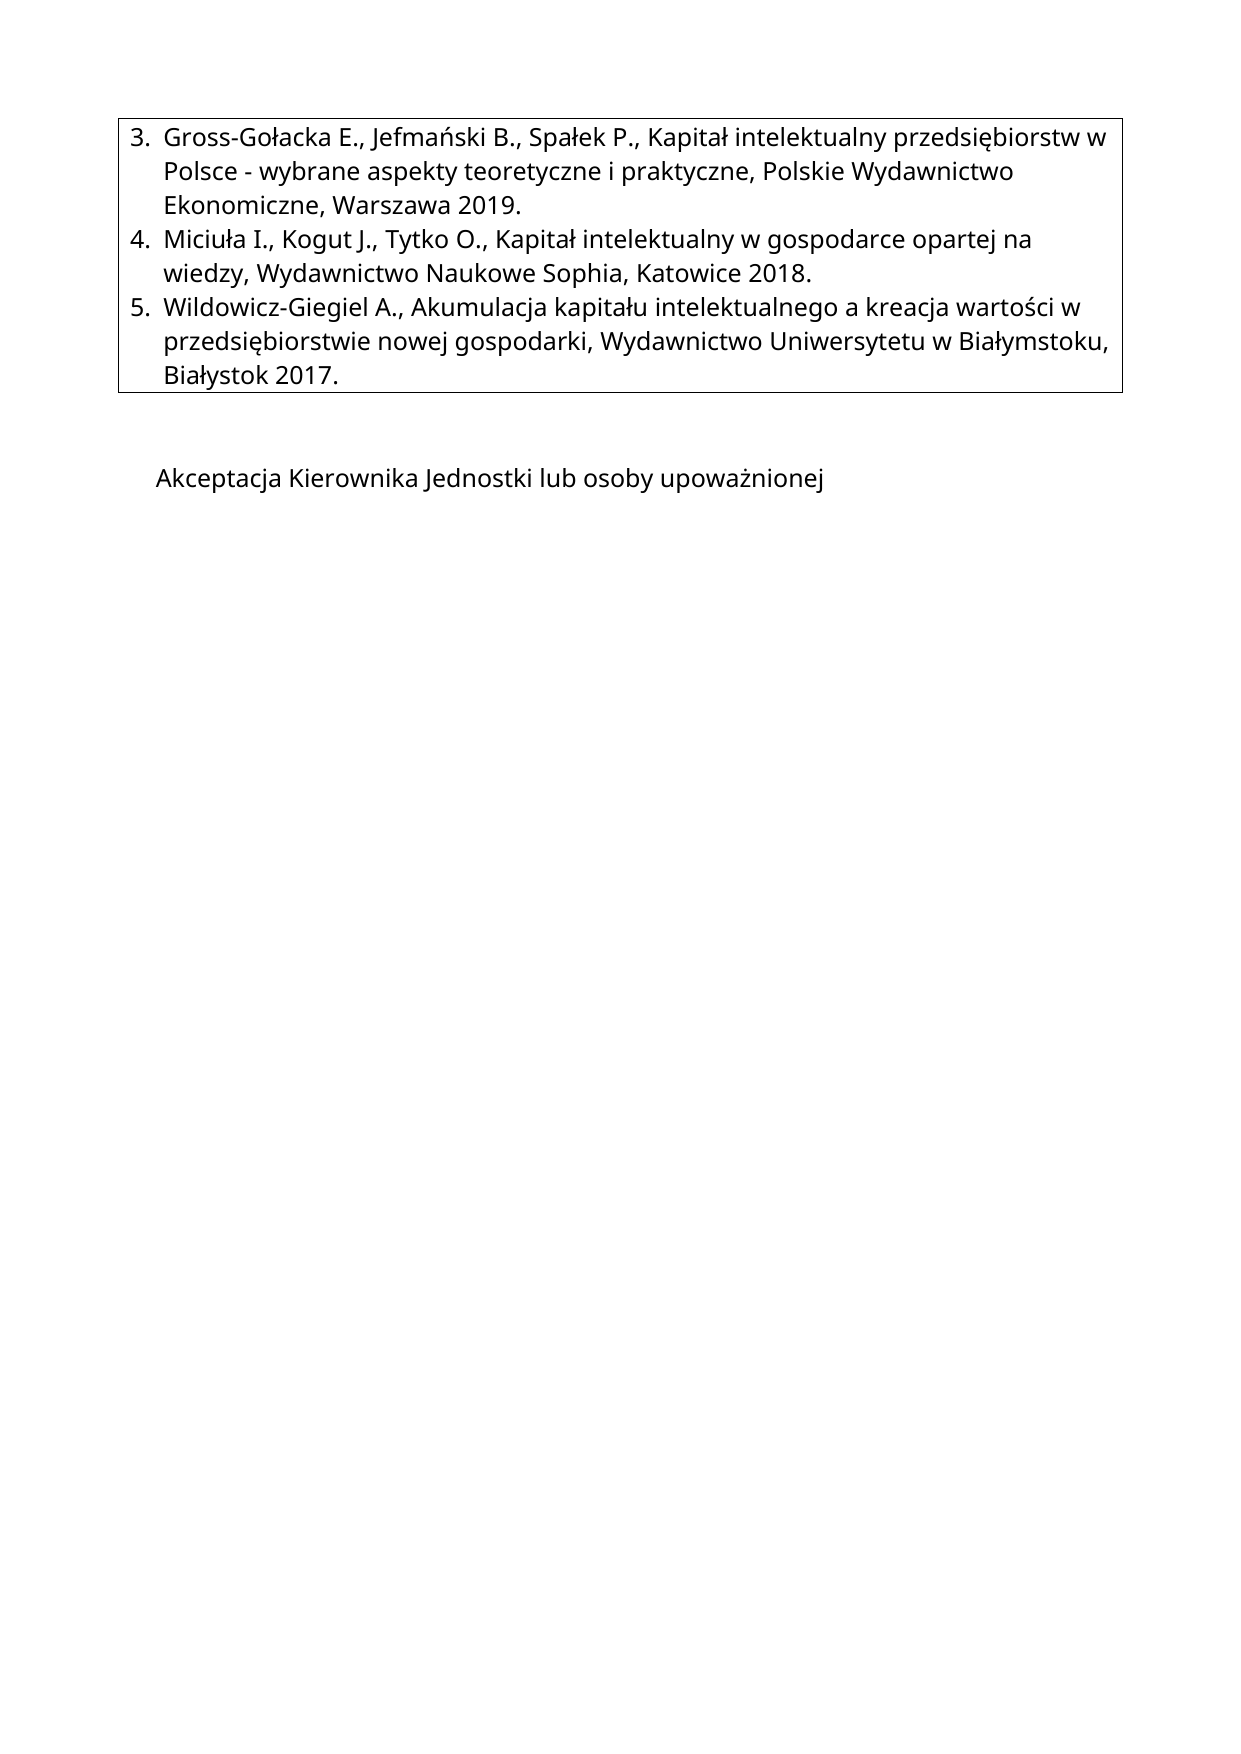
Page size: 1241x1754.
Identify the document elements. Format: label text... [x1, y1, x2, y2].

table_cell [119, 119, 1122, 392]
text Akceptacja Kierownika Jednostki lub osoby upoważnionej [156, 461, 1122, 495]
